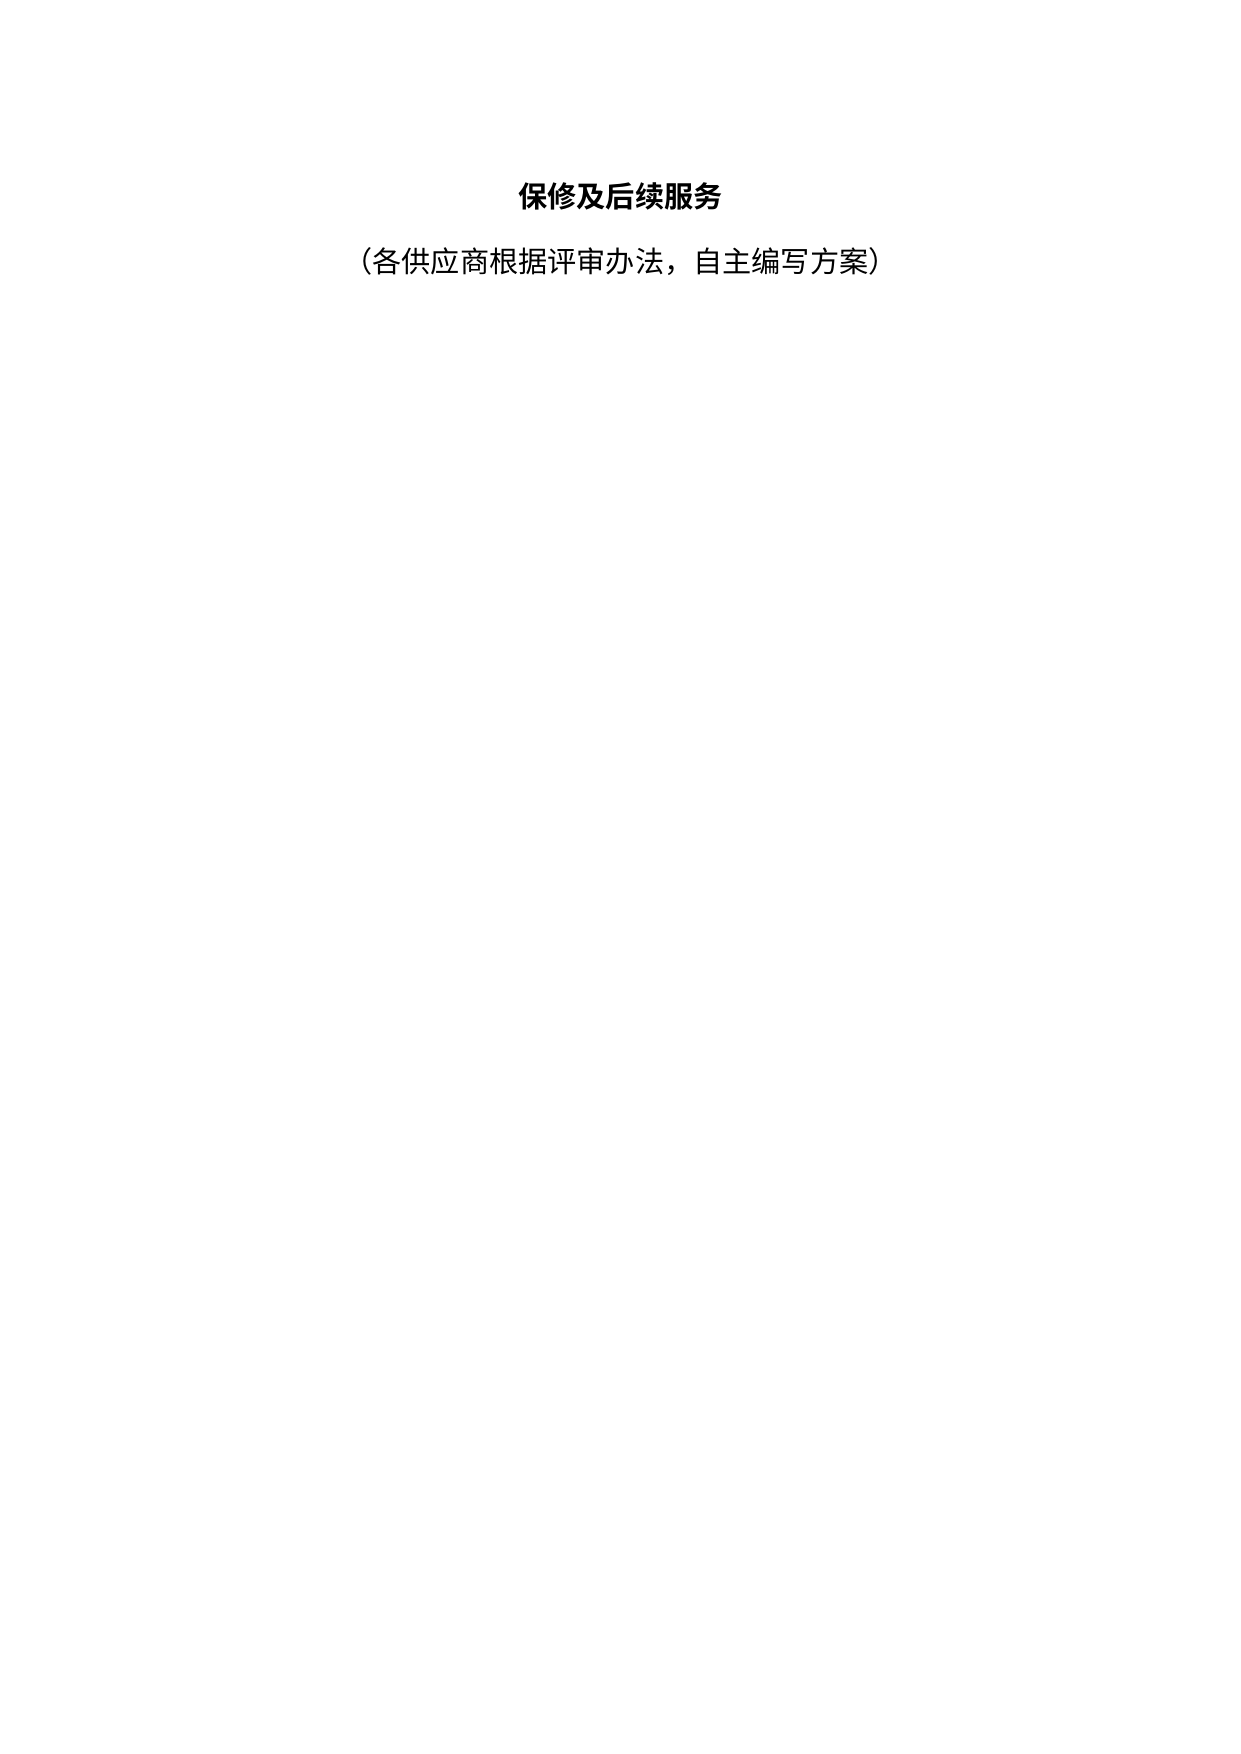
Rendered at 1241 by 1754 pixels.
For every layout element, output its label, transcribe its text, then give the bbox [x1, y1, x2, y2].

text （各供应商根据评审办法，自主编写方案） [187, 227, 1053, 292]
text 保修及后续服务 [187, 162, 1053, 227]
